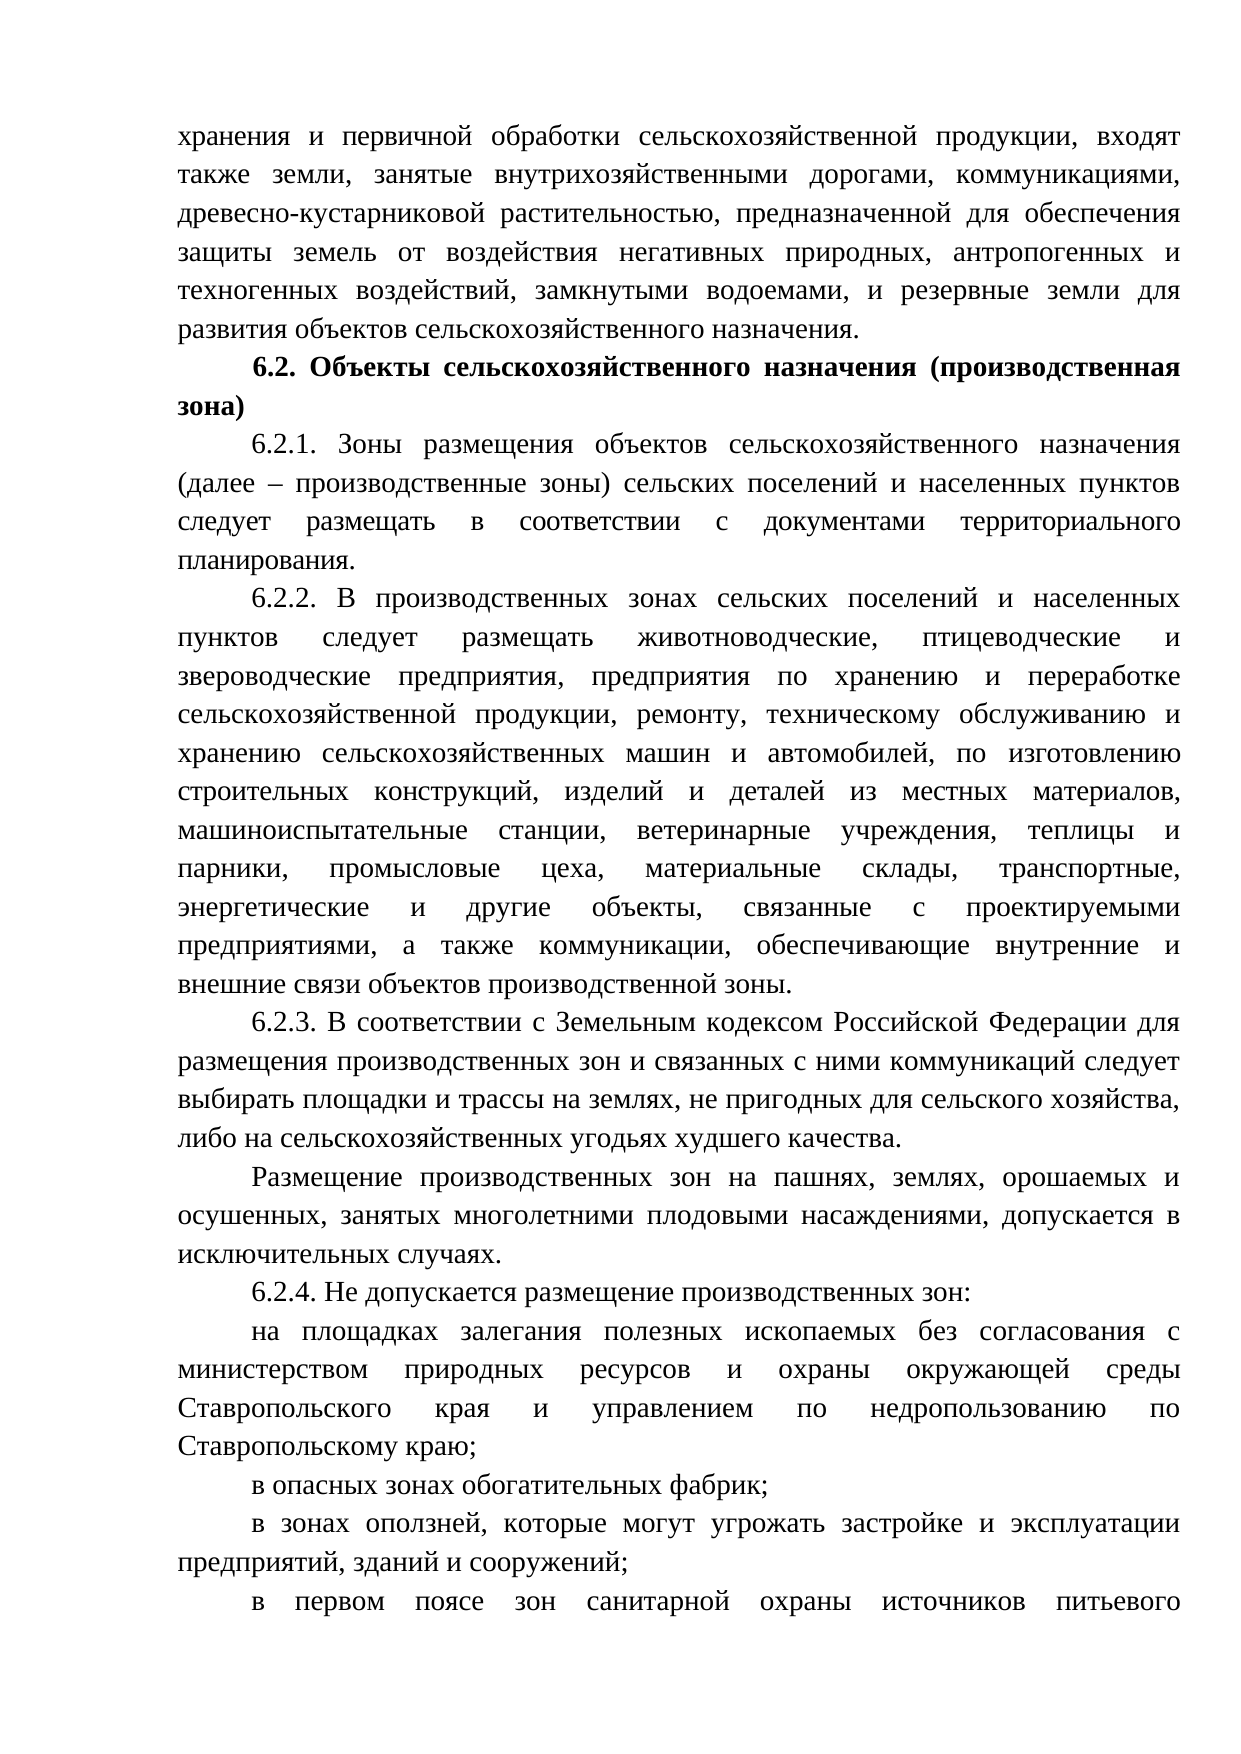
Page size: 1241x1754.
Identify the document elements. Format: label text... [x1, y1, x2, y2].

text 6.2. Объекты сельскохозяйственного назначения (производственная зона) [177, 349, 1181, 421]
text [177, 1583, 1181, 1616]
text в зонах оползней, которые могут угрожать застройке и эксплуатации предприятий, зданий и сооружений; [177, 1506, 1181, 1578]
text в опасных зонах обогатительных фабрик; [177, 1467, 1181, 1501]
text 6.2.3. В соответствии с Земельным кодексом Российской Федерации для размещения производственных зон и связанных с ними коммуникаций следует выбирать площадки и трассы на землях, не пригодных для сельского хозяйства, либо на сельскохозяйственных угодьях худшего качества. [177, 1004, 1181, 1154]
text на площадках залегания полезных ископаемых без согласования с министерством природных ресурсов и охраны окружающей среды Ставропольского края и управлением по недропользованию по Ставропольскому краю; [177, 1313, 1181, 1462]
text 6.2.1. Зоны размещения объектов сельскохозяйственного назначения (далее – производственные зоны) сельских поселений и населенных пунктов следует размещать в соответствии с документами территориального планирования. [177, 426, 1181, 576]
text 6.2.2. В производственных зонах сельских поселений и населенных пунктов следует размещать животноводческие, птицеводческие и звероводческие предприятия, предприятия по хранению и переработке сельскохозяйственной продукции, ремонту, техническому обслуживанию и хранению сельскохозяйственных машин и автомобилей, по изготовлению строительных конструкций, изделий и деталей из местных материалов, машиноиспытательные станции, ветеринарные учреждения, теплицы и парники, промысловые цеха, материальные склады, транспортные, энергетические и другие объекты, связанные с проектируемыми предприятиями, а также коммуникации, обеспечивающие внутренние и внешние связи объектов производственной зоны. [177, 581, 1181, 999]
text Размещение производственных зон на пашнях, землях, орошаемых и осушенных, занятых многолетними плодовыми насаждениями, допускается в исключительных случаях. [177, 1159, 1181, 1269]
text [177, 118, 1181, 344]
text 6.2.4. Не допускается размещение производственных зон: [177, 1274, 1181, 1308]
